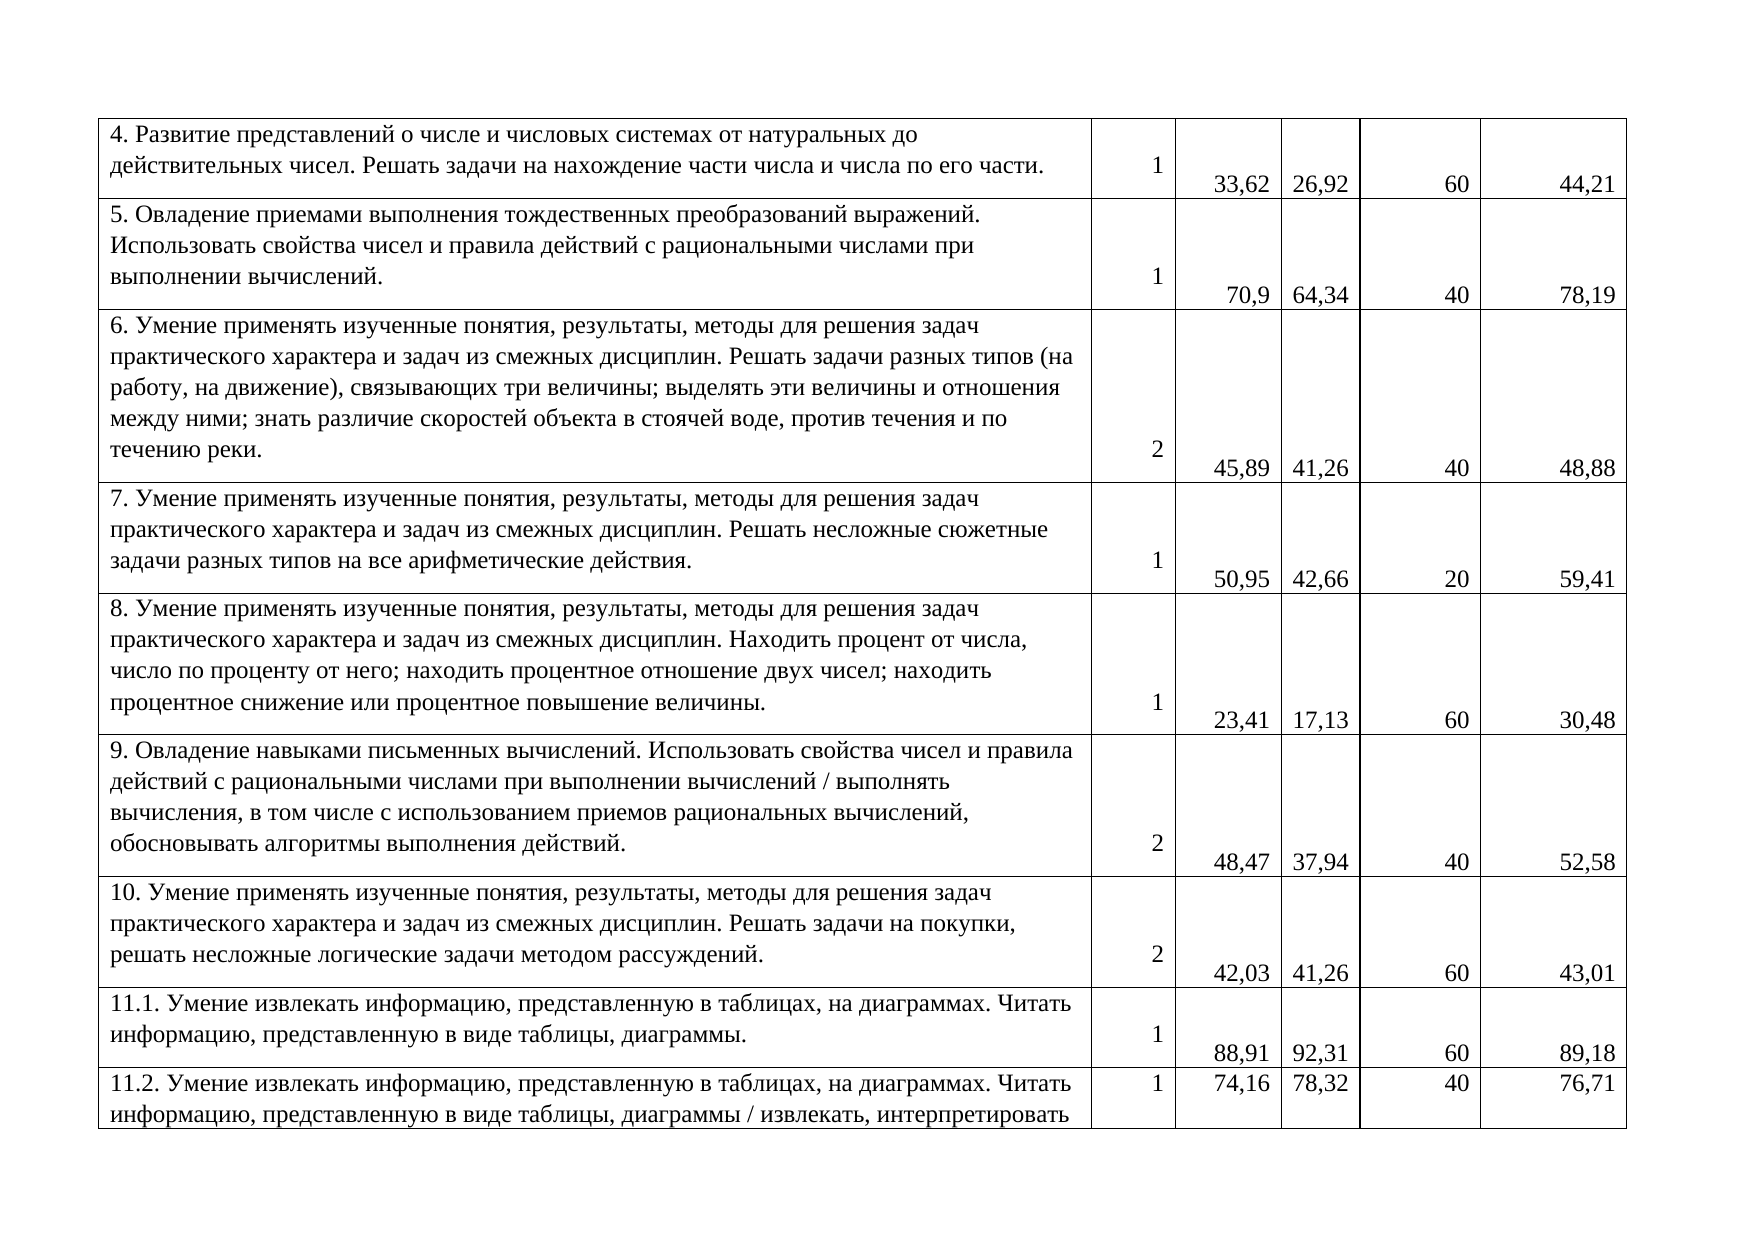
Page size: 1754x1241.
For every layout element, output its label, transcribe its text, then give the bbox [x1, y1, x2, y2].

table_cell 78,19 [1481, 199, 1626, 309]
table_cell 60 [1361, 119, 1480, 198]
table_cell 1 [1092, 483, 1175, 592]
table_cell 45,89 [1176, 310, 1281, 482]
table_cell 60 [1361, 988, 1480, 1067]
table_cell 42,03 [1176, 877, 1281, 987]
table_cell 30,48 [1481, 594, 1626, 734]
table_cell 26,92 [1282, 119, 1359, 198]
table_cell 78,32 [1282, 1068, 1359, 1128]
table_cell 40 [1361, 1068, 1480, 1128]
table_cell 37,94 [1282, 735, 1359, 876]
table_cell 60 [1361, 594, 1480, 734]
table_cell 4. Развитие представлений о числе и числовых системах от натуральных до действительных чисел. Решать задачи на нахождение части числа и числа по его части. [99, 119, 1091, 198]
table_cell 40 [1361, 199, 1480, 309]
table_cell 23,41 [1176, 594, 1281, 734]
table_cell 42,66 [1282, 483, 1359, 592]
table_cell 2 [1092, 735, 1175, 876]
table_cell 74,16 [1176, 1068, 1281, 1128]
table_cell 9. Овладение навыками письменных вычислений. Использовать свойства чисел и правила действий с рациональными числами при выполнении вычислений / выполнять вычисления, в том числе с использованием приемов рациональных вычислений, обосновывать алгоритмы выполнения действий. [99, 735, 1091, 876]
table_cell 52,58 [1481, 735, 1626, 876]
table_cell 92,31 [1282, 988, 1359, 1067]
table_cell 11.1. Умение извлекать информацию, представленную в таблицах, на диаграммах. Читать информацию, представленную в виде таблицы, диаграммы. [99, 988, 1091, 1067]
table_cell 6. Умение применять изученные понятия, результаты, методы для решения задач практического характера и задач из смежных дисциплин. Решать задачи разных типов (на работу, на движение), связывающих три величины; выделять эти величины и отношения между ними; знать различие скоростей объекта в стоячей воде, против течения и по течению реки. [99, 310, 1091, 482]
table_cell 2 [1092, 310, 1175, 482]
table_cell 70,9 [1176, 199, 1281, 309]
table_cell 20 [1361, 483, 1480, 592]
table_cell 64,34 [1282, 199, 1359, 309]
table_cell 1 [1092, 988, 1175, 1067]
table_cell 89,18 [1481, 988, 1626, 1067]
table_cell 2 [1092, 877, 1175, 987]
table_cell 1 [1092, 119, 1175, 198]
table_cell 40 [1361, 310, 1480, 482]
table_cell 33,62 [1176, 119, 1281, 198]
table_cell 60 [1361, 877, 1480, 987]
table_cell 1 [1092, 594, 1175, 734]
table_cell 1 [1092, 199, 1175, 309]
table_cell 88,91 [1176, 988, 1281, 1067]
table_cell 40 [1361, 735, 1480, 876]
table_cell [99, 1068, 1091, 1128]
table_cell 76,71 [1481, 1068, 1626, 1128]
table_cell 10. Умение применять изученные понятия, результаты, методы для решения задач практического характера и задач из смежных дисциплин. Решать задачи на покупки, решать несложные логические задачи методом рассуждений. [99, 877, 1091, 987]
table_cell 1 [1092, 1068, 1175, 1128]
table_cell 8. Умение применять изученные понятия, результаты, методы для решения задач практического характера и задач из смежных дисциплин. Находить процент от числа, число по проценту от него; находить процентное отношение двух чисел; находить процентное снижение или процентное повышение величины. [99, 594, 1091, 734]
table_cell 41,26 [1282, 310, 1359, 482]
table_cell 48,88 [1481, 310, 1626, 482]
table_cell 59,41 [1481, 483, 1626, 592]
table_cell 43,01 [1481, 877, 1626, 987]
table_cell 41,26 [1282, 877, 1359, 987]
table_cell 7. Умение применять изученные понятия, результаты, методы для решения задач практического характера и задач из смежных дисциплин. Решать несложные сюжетные задачи разных типов на все арифметические действия. [99, 483, 1091, 592]
table_cell 17,13 [1282, 594, 1359, 734]
table_cell 50,95 [1176, 483, 1281, 592]
table_cell 48,47 [1176, 735, 1281, 876]
table_cell 5. Овладение приемами выполнения тождественных преобразований выражений. Использовать свойства чисел и правила действий с рациональными числами при выполнении вычислений. [99, 199, 1091, 309]
table_cell 44,21 [1481, 119, 1626, 198]
